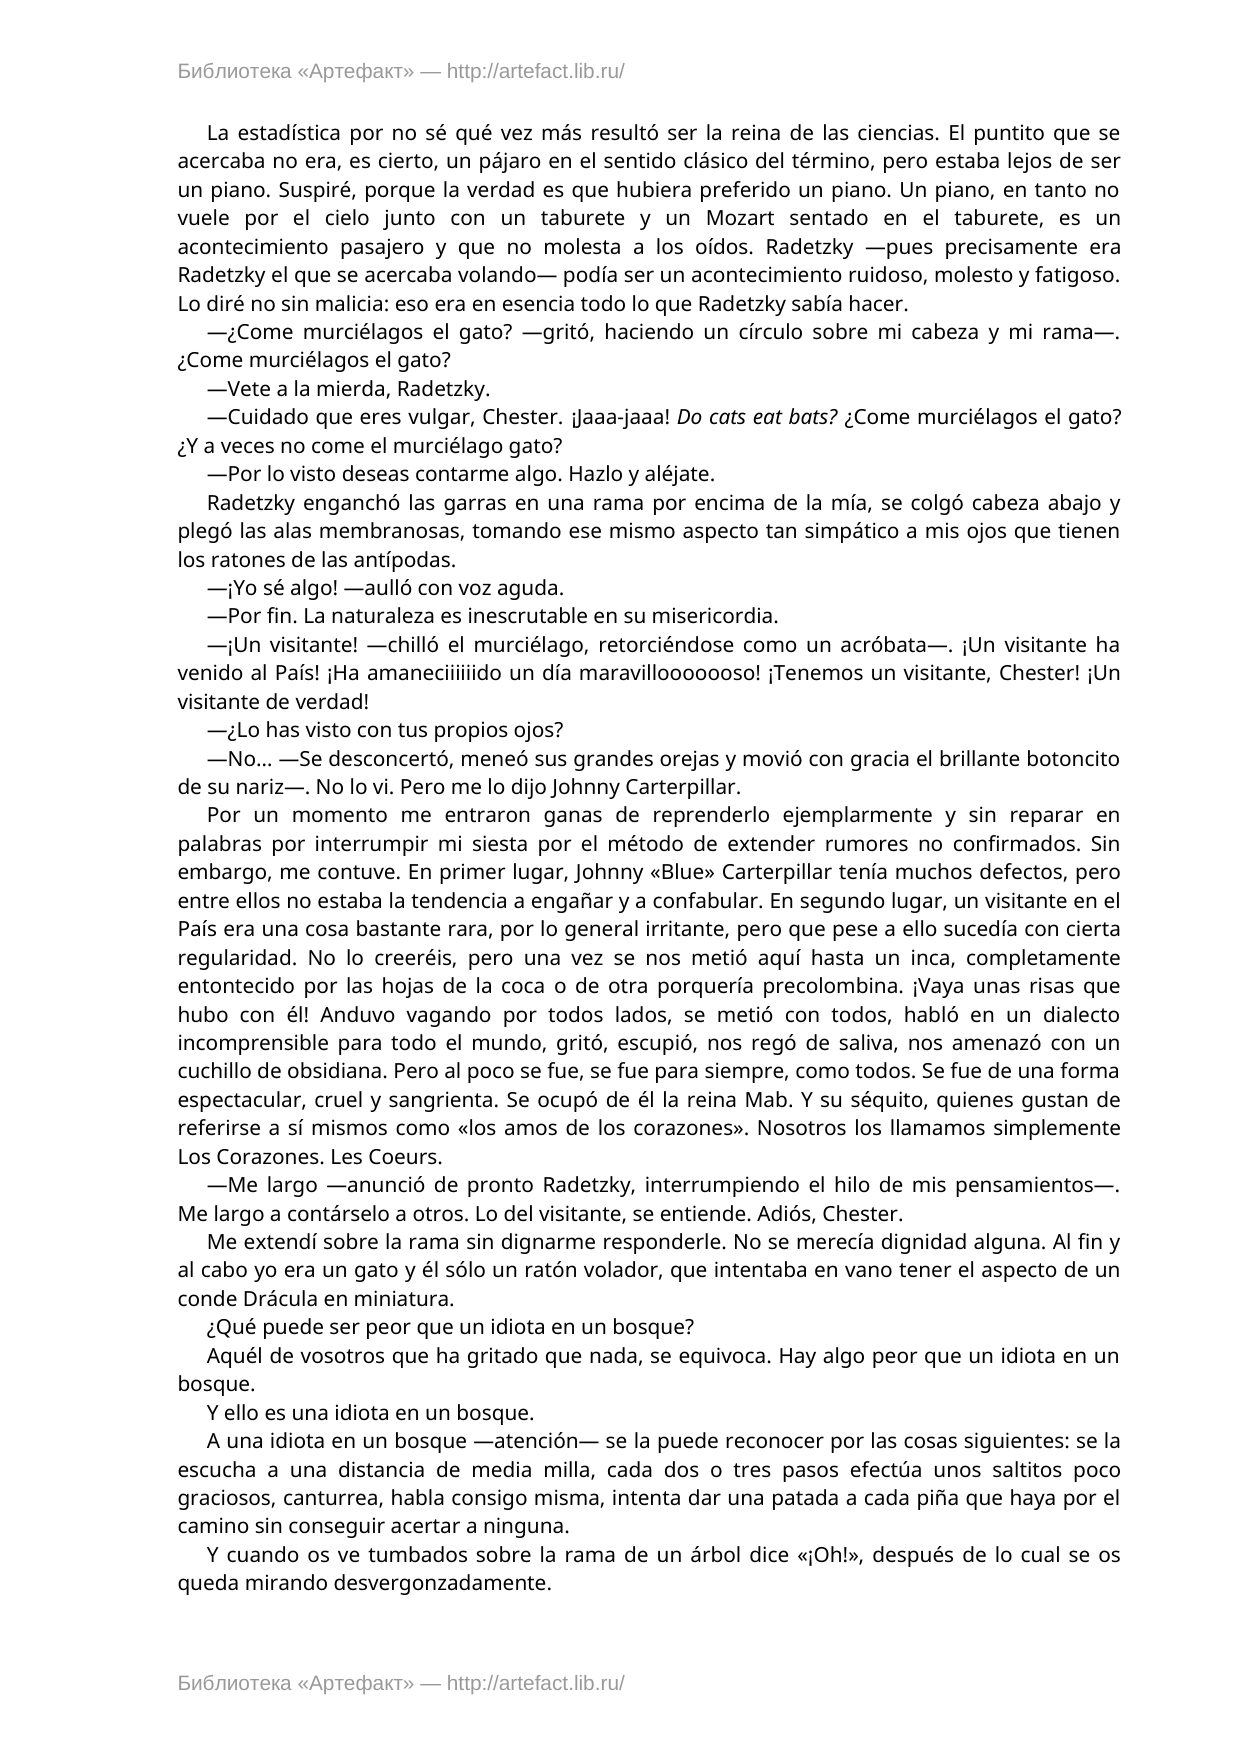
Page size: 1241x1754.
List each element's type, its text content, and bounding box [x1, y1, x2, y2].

text —Cuidado que eres vulgar, Chester. ¡Jaaa-jaaa! Do cats eat bats? ¿Come murciélagos el gato? ¿Y a veces no come el murciélago gato? [177, 402, 1122, 459]
text Y ello es una idiota en un bosque. [177, 1398, 1122, 1426]
text A una idiota en un bosque —atención— se la puede reconocer por las cosas siguientes: se la escucha a una distancia de media milla, cada dos o tres pasos efectúa unos saltitos poco graciosos, canturrea, habla consigo misma, intenta dar una patada a cada piña que haya por el camino sin conseguir acertar a ninguna. [177, 1426, 1122, 1540]
text Y cuando os ve tumbados sobre la rama de un árbol dice «¡Oh!», después de lo cual se os queda mirando desvergonzadamente. [177, 1540, 1122, 1597]
text ¿Qué puede ser peor que un idiota en un bosque? [177, 1312, 1122, 1341]
text —¡Un visitante! —chilló el murciélago, retorciéndose como un acróbata—. ¡Un visitante ha venido al País! ¡Ha amaneciiiiiido un día maravillooooooso! ¡Tenemos un visitante, Chester! ¡Un visitante de verdad! [177, 630, 1122, 715]
text Me extendí sobre la rama sin dignarme responderle. No se merecía dignidad alguna. Al fin y al cabo yo era un gato y él sólo un ratón volador, que intentaba en vano tener el aspecto de un conde Drácula en miniatura. [177, 1227, 1122, 1312]
text —Me largo —anunció de pronto Radetzky, interrumpiendo el hilo de mis pensamientos—. Me largo a contárselo a otros. Lo del visitante, se entiende. Adiós, Chester. [177, 1170, 1122, 1227]
text —¿Come murciélagos el gato? —gritó, haciendo un círculo sobre mi cabeza y mi rama—. ¿Come murciélagos el gato? [177, 317, 1122, 374]
text Aquél de vosotros que ha gritado que nada, se equivoca. Hay algo peor que un idiota en un bosque. [177, 1341, 1122, 1398]
text —¡Yo sé algo! —aulló con voz aguda. [177, 573, 1122, 602]
text Por un momento me entraron ganas de reprenderlo ejemplarmente y sin reparar en palabras por interrumpir mi siesta por el método de extender rumores no confirmados. Sin embargo, me contuve. En primer lugar, Johnny «Blue» Carterpillar tenía muchos defectos, pero entre ellos no estaba la tendencia a engañar y a confabular. En segundo lugar, un visitante en el País era una cosa bastante rara, por lo general irritante, pero que pese a ello sucedía con cierta regularidad. No lo creeréis, pero una vez se nos metió aquí hasta un inca, completamente entontecido por las hojas de la coca o de otra porquería precolombina. ¡Vaya unas risas que hubo con él! Anduvo vagando por todos lados, se metió con todos, habló en un dialecto incomprensible para todo el mundo, gritó, escupió, nos regó de saliva, nos amenazó con un cuchillo de obsidiana. Pero al poco se fue, se fue para siempre, como todos. Se fue de una forma espectacular, cruel y sangrienta. Se ocupó de él la reina Mab. Y su séquito, quienes gustan de referirse a sí mismos como «los amos de los corazones». Nosotros los llamamos simplemente Los Corazones. Les Coeurs. [177, 801, 1122, 1170]
text La estadística por no sé qué vez más resultó ser la reina de las ciencias. El puntito que se acercaba no era, es cierto, un pájaro en el sentido clásico del término, pero estaba lejos de ser un piano. Suspiré, porque la verdad es que hubiera preferido un piano. Un piano, en tanto no vuele por el cielo junto con un taburete y un Mozart sentado en el taburete, es un acontecimiento pasajero y que no molesta a los oídos. Radetzky —pues precisamente era Radetzky el que se acercaba volando— podía ser un acontecimiento ruidoso, molesto y fatigoso. Lo diré no sin malicia: eso era en esencia todo lo que Radetzky sabía hacer. [177, 118, 1122, 317]
text —¿Lo has visto con tus propios ojos? [177, 715, 1122, 744]
text —Vete a la mierda, Radetzky. [177, 374, 1122, 402]
text —Por fin. La naturaleza es inescrutable en su misericordia. [177, 602, 1122, 630]
text Radetzky enganchó las garras en una rama por encima de la mía, se colgó cabeza abajo y plegó las alas membranosas, tomando ese mismo aspecto tan simpático a mis ojos que tienen los ratones de las antípodas. [177, 488, 1122, 573]
text —Por lo visto deseas contarme algo. Hazlo y aléjate. [177, 459, 1122, 488]
text —No… —Se desconcertó, meneó sus grandes orejas y movió con gracia el brillante botoncito de su nariz—. No lo vi. Pero me lo dijo Johnny Carterpillar. [177, 744, 1122, 801]
